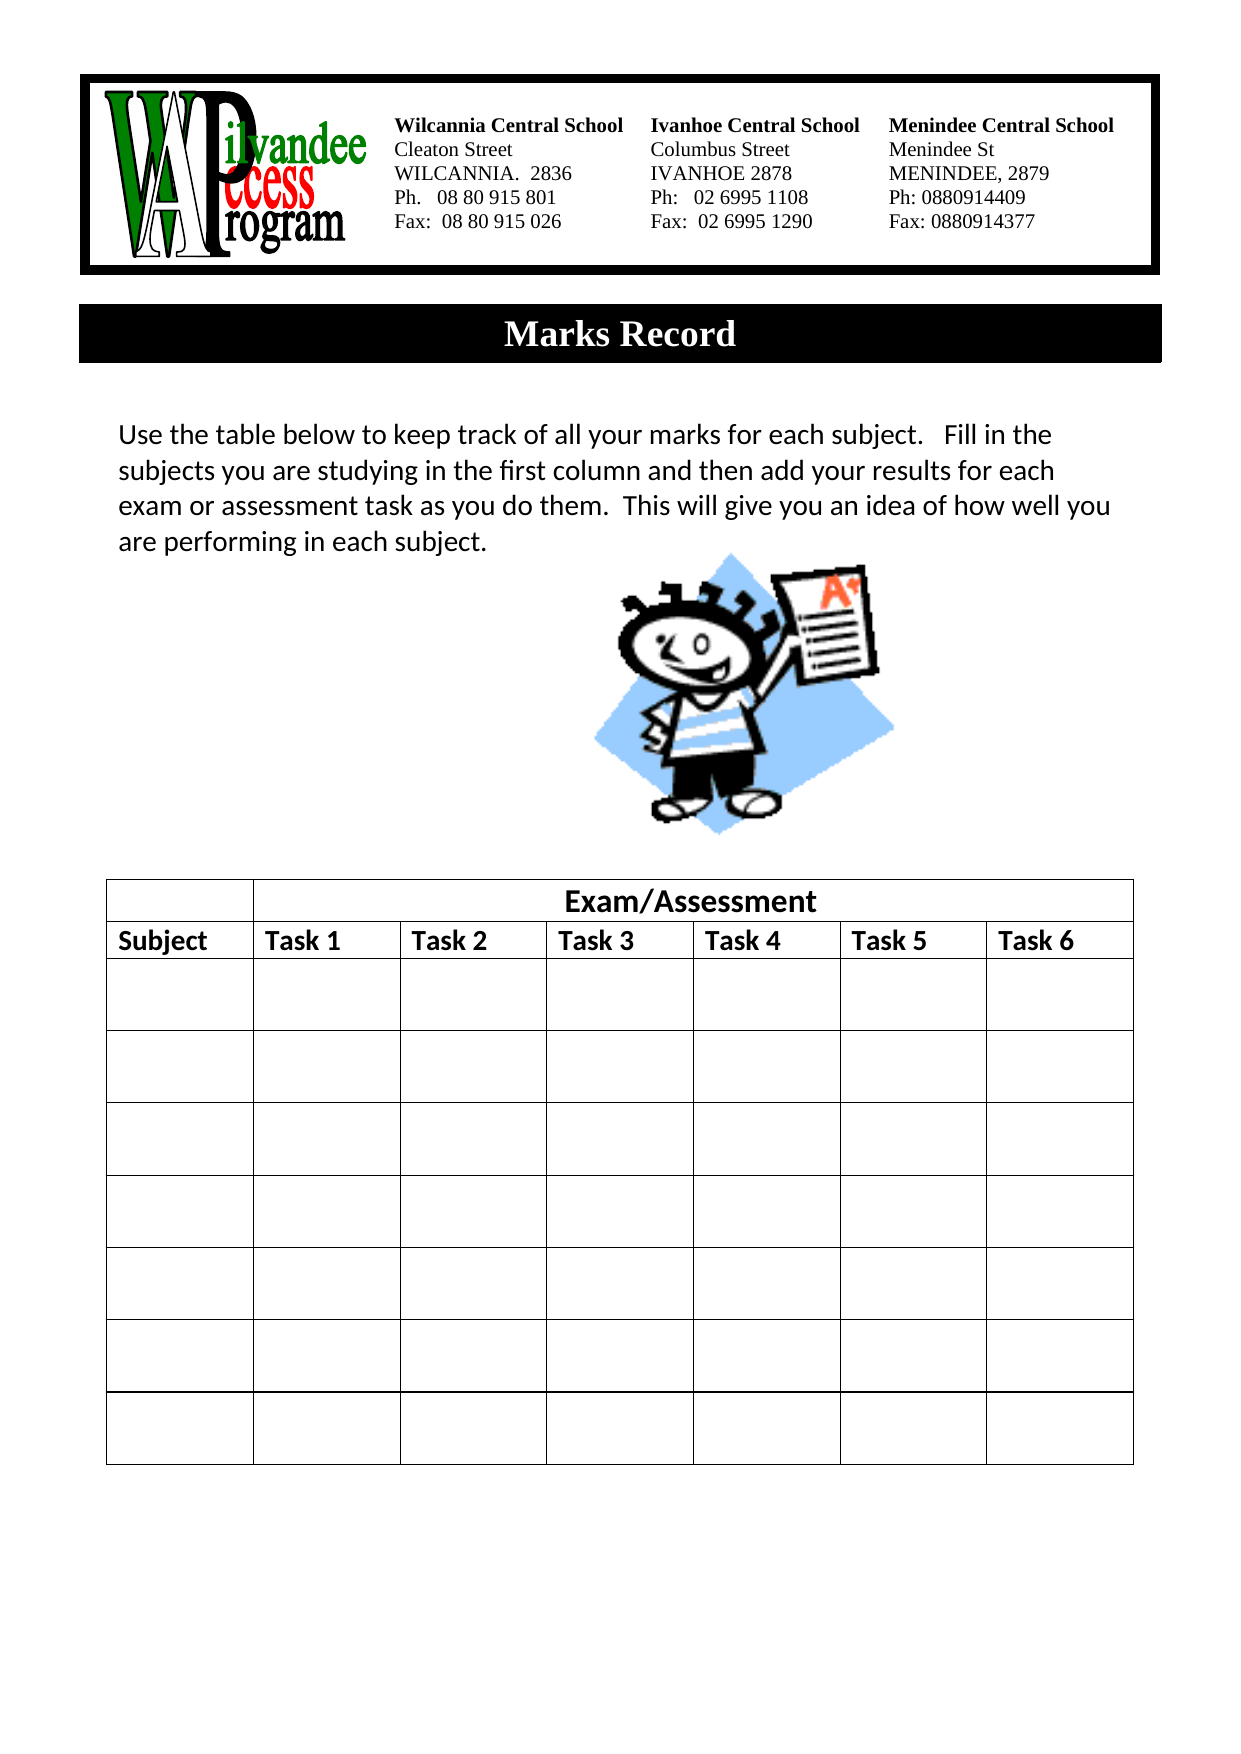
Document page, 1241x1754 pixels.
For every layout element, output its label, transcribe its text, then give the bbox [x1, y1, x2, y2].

table_cell Task 6 [987, 922, 1133, 958]
table_cell [254, 1248, 400, 1319]
table_cell [841, 1393, 986, 1464]
table_cell [547, 1393, 693, 1464]
table_cell [254, 1176, 400, 1247]
table_cell [547, 1320, 693, 1391]
table_cell [254, 1320, 400, 1391]
table_cell Task 4 [694, 922, 840, 958]
table_cell [694, 1176, 840, 1247]
table_cell [841, 1031, 986, 1102]
table_cell [987, 1103, 1133, 1174]
table_cell [987, 1393, 1133, 1464]
table_cell [987, 1248, 1133, 1319]
table_cell [254, 1103, 400, 1174]
table_cell Task 5 [841, 922, 986, 958]
table_cell [841, 959, 986, 1030]
table_cell [694, 1393, 840, 1464]
table_cell [401, 1031, 546, 1102]
table_cell [107, 1103, 253, 1174]
table_header Exam/Assessment [254, 880, 1133, 921]
table_cell [841, 1320, 986, 1391]
table_cell [107, 1320, 253, 1391]
table_cell [401, 1103, 546, 1174]
table_cell [547, 959, 693, 1030]
table_cell Subject [107, 922, 253, 958]
table_cell Task 2 [401, 922, 546, 958]
table_cell [987, 1176, 1133, 1247]
table_cell [987, 959, 1133, 1030]
table_cell [107, 1176, 253, 1247]
table_cell [401, 1393, 546, 1464]
table_cell [107, 1393, 253, 1464]
table_cell Task 3 [547, 922, 693, 958]
table_cell [401, 1176, 546, 1247]
table_cell [547, 1031, 693, 1102]
table_cell [547, 1176, 693, 1247]
table_cell [107, 1248, 253, 1319]
table_cell [547, 1248, 693, 1319]
table_cell [107, 959, 253, 1030]
table_cell [107, 1031, 253, 1102]
table_cell [401, 1248, 546, 1319]
table_cell [694, 1031, 840, 1102]
picture [590, 546, 902, 841]
table_cell [987, 1031, 1133, 1102]
table_cell Task 1 [254, 922, 400, 958]
table_cell [841, 1176, 986, 1247]
text Use the table below to keep track of all your marks for each subject. Fill in the subjects you are studying in the first column and then add your results for each exam or assessment task as you do them. This will give you an idea of how well you are performing in each subject. [118, 416, 1117, 559]
table_cell [694, 1103, 840, 1174]
table_cell [401, 1320, 546, 1391]
table_cell [694, 1320, 840, 1391]
table_cell [987, 1320, 1133, 1391]
table_cell [401, 959, 546, 1030]
table_cell [841, 1103, 986, 1174]
table_cell [547, 1103, 693, 1174]
table_cell [841, 1248, 986, 1319]
table_cell [694, 959, 840, 1030]
table_cell [694, 1248, 840, 1319]
table_cell [254, 1393, 400, 1464]
table_cell [254, 959, 400, 1030]
table_header [107, 880, 253, 921]
table_cell [254, 1031, 400, 1102]
